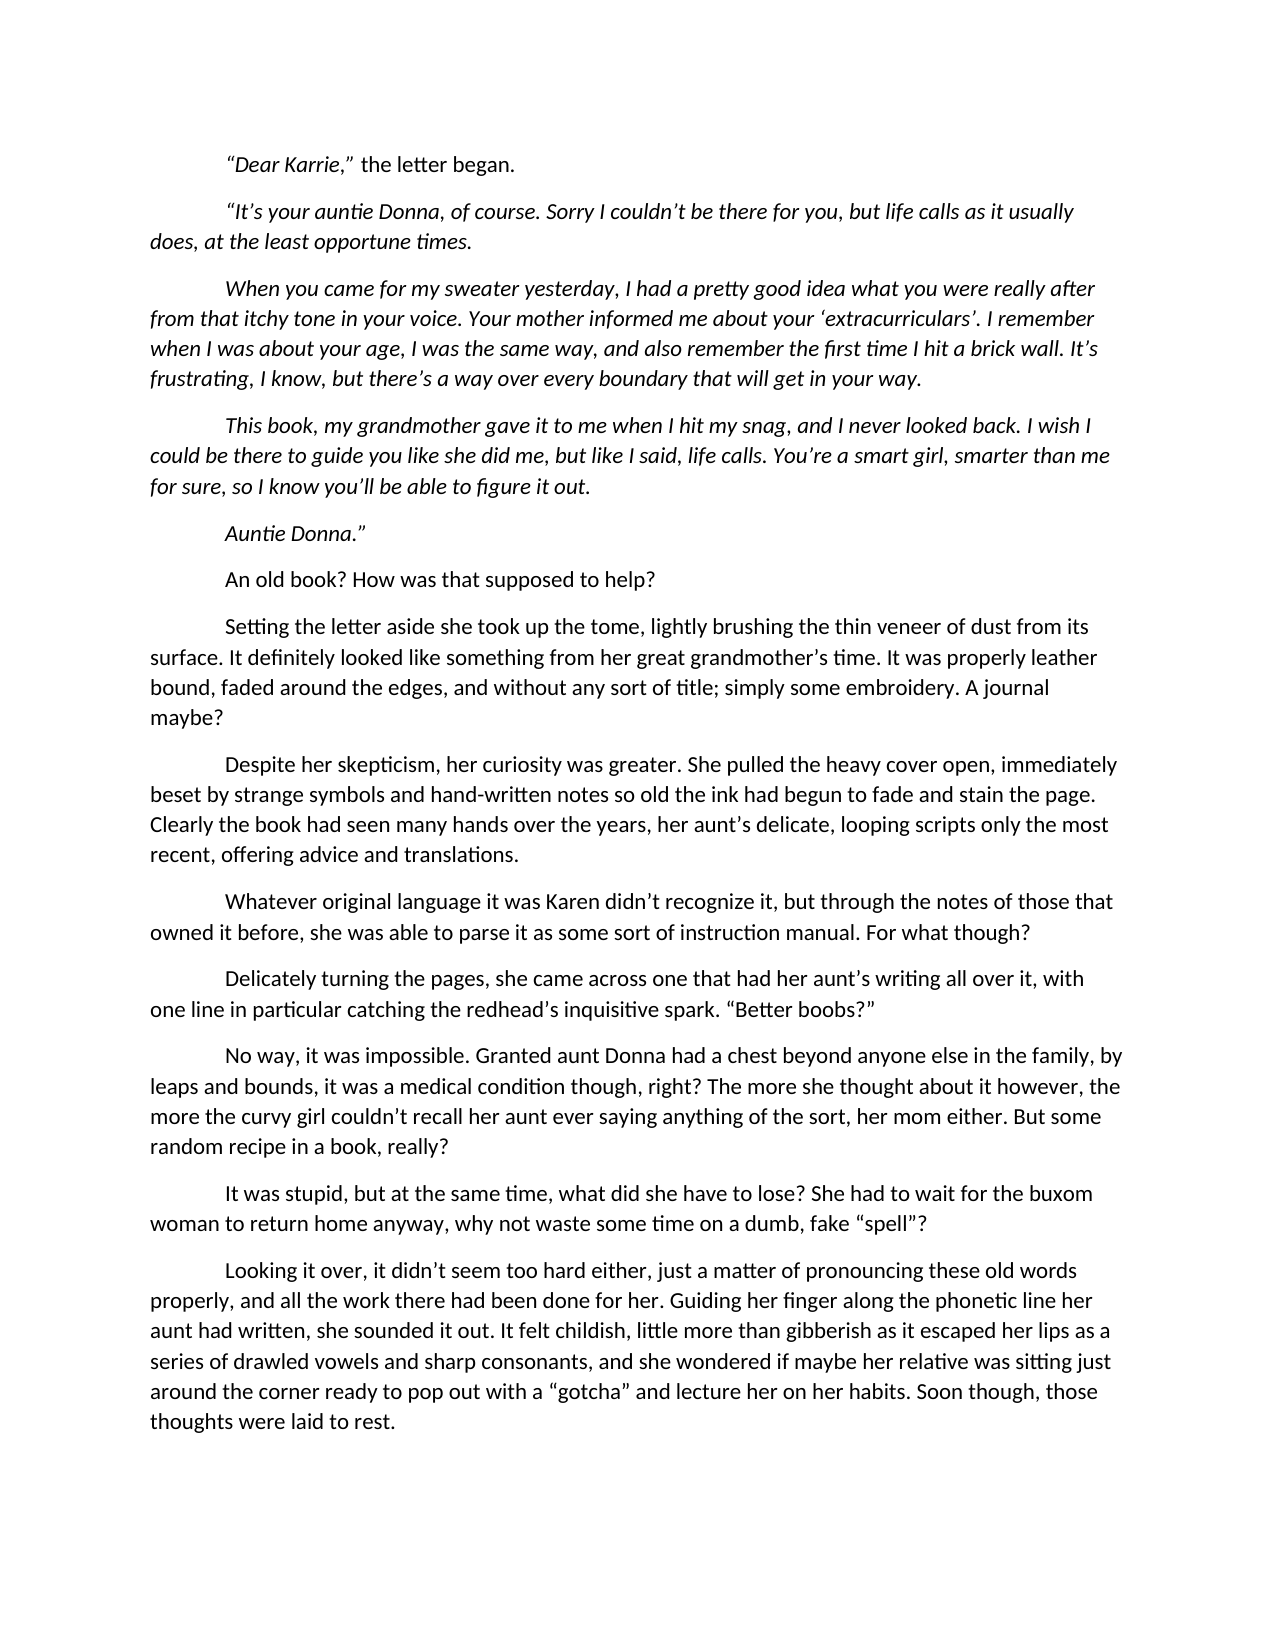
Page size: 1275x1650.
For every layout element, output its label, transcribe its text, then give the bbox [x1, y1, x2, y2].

text Auntie Donna.” [150, 519, 1125, 547]
text When you came for my sweater yesterday, I had a pretty good idea what you were really after from that itchy tone in your voice. Your mother informed me about your ‘extracurriculars’. I remember when I was about your age, I was the same way, and also remember the first time I hit a brick wall. It’s frustrating, I know, but there’s a way over every boundary that will get in your way. [150, 274, 1125, 393]
text Looking it over, it didn’t seem too hard either, just a matter of pronouncing these old words properly, and all the work there had been done for her. Guiding her finger along the phonetic line her aunt had written, she sounded it out. It felt childish, little more than gibberish as it escaped her lips as a series of drawled vowels and sharp consonants, and she wondered if maybe her relative was sitting just around the corner ready to pop out with a “gotcha” and lecture her on her habits. Soon though, those thoughts were laid to rest. [150, 1256, 1125, 1435]
text No way, it was impossible. Granted aunt Donna had a chest beyond anyone else in the family, by leaps and bounds, it was a medical condition though, right? The more she thought about it however, the more the curvy girl couldn’t recall her aunt ever saying anything of the sort, her mom either. But some random recipe in a book, really? [150, 1042, 1125, 1160]
text Delicately turning the pages, she came across one that had her aunt’s writing all over it, with one line in particular catching the redhead’s inquisitive spark. “Better boobs?” [150, 964, 1125, 1023]
text Despite her skepticism, her curiosity was greater. She pulled the heavy cover open, immediately beset by strange symbols and hand-written notes so old the ink had begun to fade and stain the page. Clearly the book had seen many hands over the years, her aunt’s delicate, looping scripts only the most recent, offering advice and translations. [150, 750, 1125, 869]
text It was stupid, but at the same time, what did she have to lose? She had to wait for the buxom woman to return home anyway, why not waste some time on a dumb, fake “spell”? [150, 1179, 1125, 1237]
text This book, my grandmother gave it to me when I hit my snag, and I never looked back. I wish I could be there to guide you like she did me, but like I said, life calls. You’re a smart girl, smarter than me for sure, so I know you’ll be able to figure it out. [150, 411, 1125, 500]
text An old book? How was that supposed to help? [150, 566, 1125, 594]
text Whatever original language it was Karen didn’t recognize it, but through the notes of those that owned it before, she was able to parse it as some sort of instruction manual. For what though? [150, 887, 1125, 946]
text “It’s your auntie Donna, of course. Sorry I couldn’t be there for you, but life calls as it usually does, at the least opportune times. [150, 197, 1125, 255]
text Setting the letter aside she took up the tome, lightly brushing the thin veneer of dust from its surface. It definitely looked like something from her great grandmother’s time. It was properly leather bound, faded around the edges, and without any sort of title; simply some embroidery. A journal maybe? [150, 612, 1125, 731]
text “Dear Karrie,” the letter began. [150, 150, 1125, 178]
